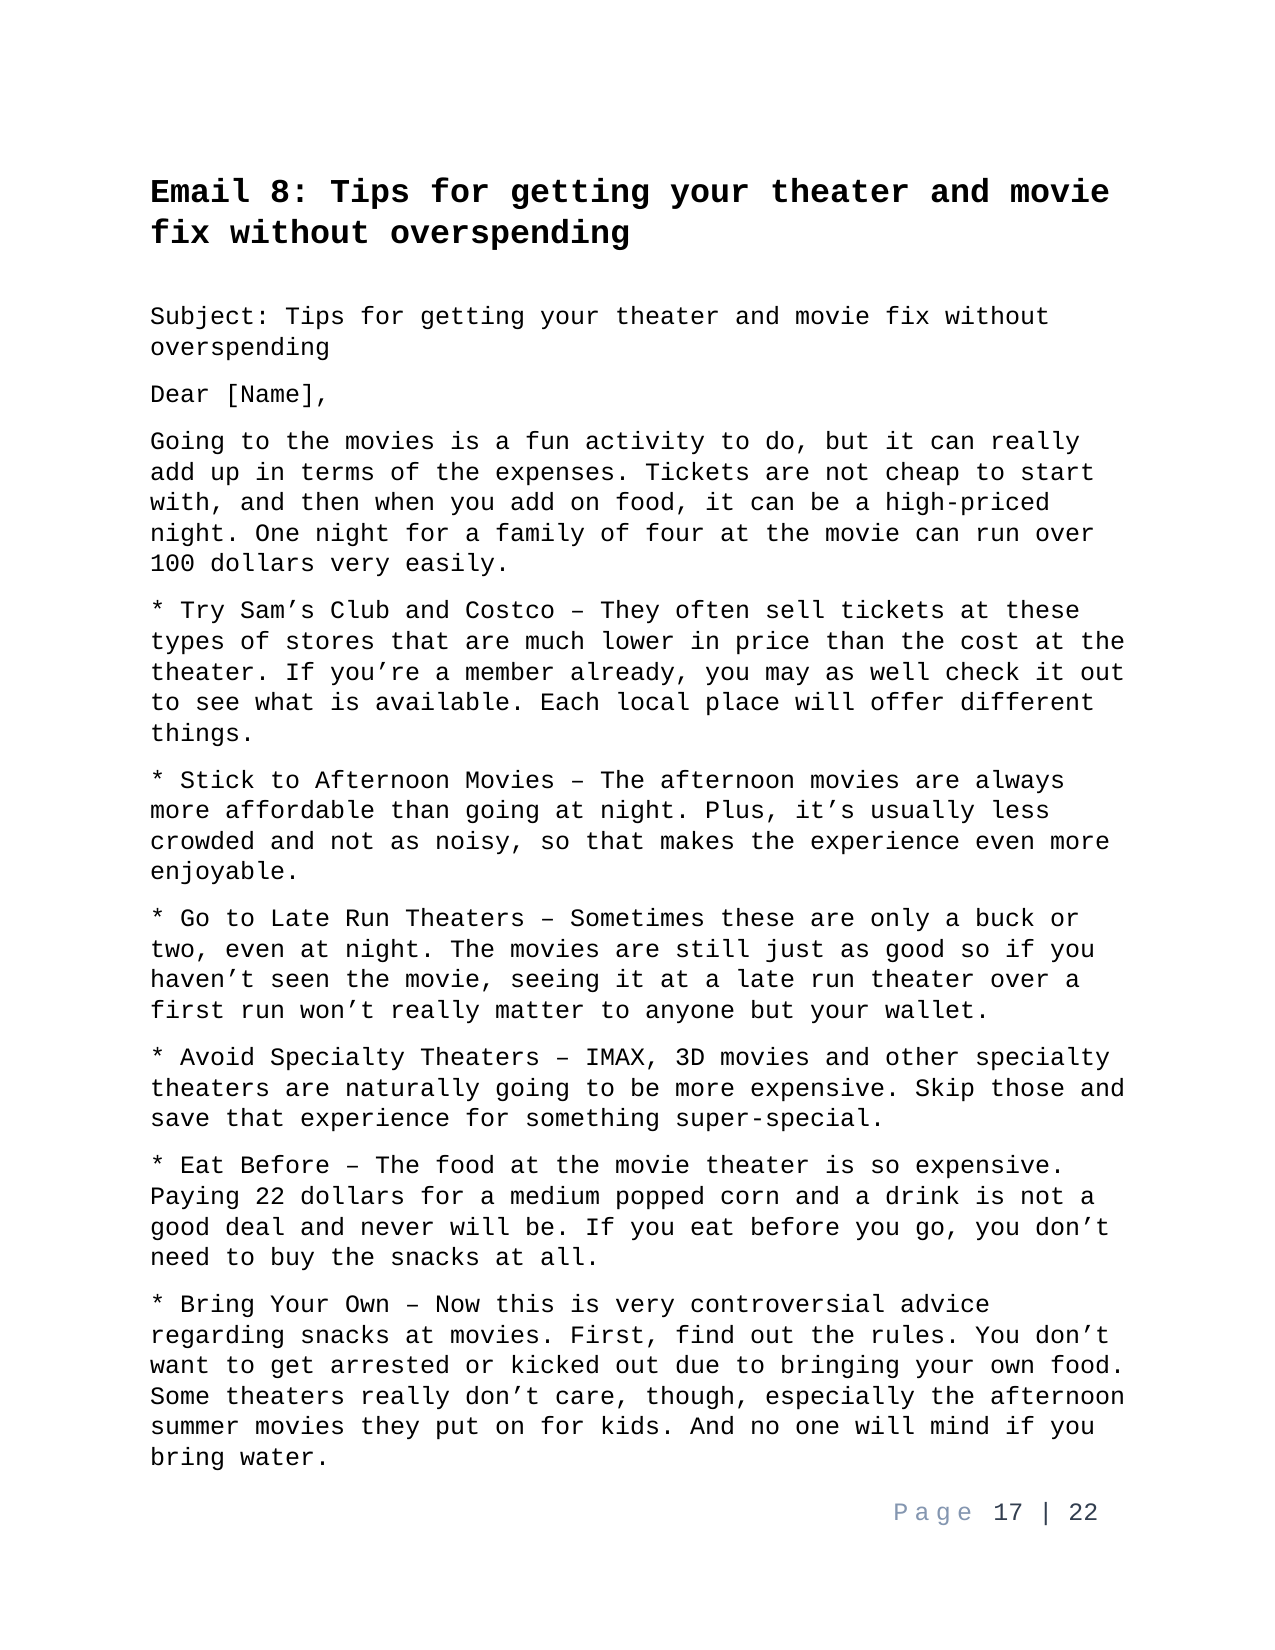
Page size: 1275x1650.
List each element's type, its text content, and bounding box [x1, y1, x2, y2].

text * Avoid Specialty Theaters – IMAX, 3D movies and other specialty theaters are naturally going to be more expensive. Skip those and save that experience for something super-special. [150, 1045, 1125, 1134]
text * Try Sam’s Club and Costco – They often sell tickets at these types of stores that are much lower in price than the cost at the theater. If you’re a member already, you may as well check it out to see what is available. Each local place will offer different things. [150, 598, 1125, 748]
text Going to the movies is a fun activity to do, but it can really add up in terms of the expenses. Tickets are not cheap to start with, and then when you add on food, it can be a high-priced night. One night for a family of four at the movie can run over 100 dollars very easily. [150, 429, 1125, 579]
text * Stick to Afternoon Movies – The afternoon movies are always more affordable than going at night. Plus, it’s usually less crowded and not as noisy, so that makes the experience even more enjoyable. [150, 767, 1125, 887]
text Subject: Tips for getting your theater and movie fix without overspending [150, 304, 1125, 363]
text * Eat Before – The food at the movie theater is so expensive. Paying 22 dollars for a medium popped corn and a drink is not a good deal and never will be. If you eat before you go, you don’t need to buy the snacks at all. [150, 1153, 1125, 1273]
subtitle Email 8: Tips for getting your theater and movie fix without overspending [150, 175, 1125, 254]
text * Bring Your Own – Now this is very controversial advice regarding snacks at movies. First, find out the rules. You don’t want to get arrested or kicked out due to bringing your own food. Some theaters really don’t care, though, especially the afternoon summer movies they put on for kids. And no one will mind if you bring water. [150, 1292, 1125, 1473]
text * Go to Late Run Theaters – Sometimes these are only a buck or two, even at night. The movies are still just as good so if you haven’t seen the movie, seeing it at a late run theater over a first run won’t really matter to anyone but your wallet. [150, 906, 1125, 1026]
text Dear [Name], [150, 382, 1125, 410]
